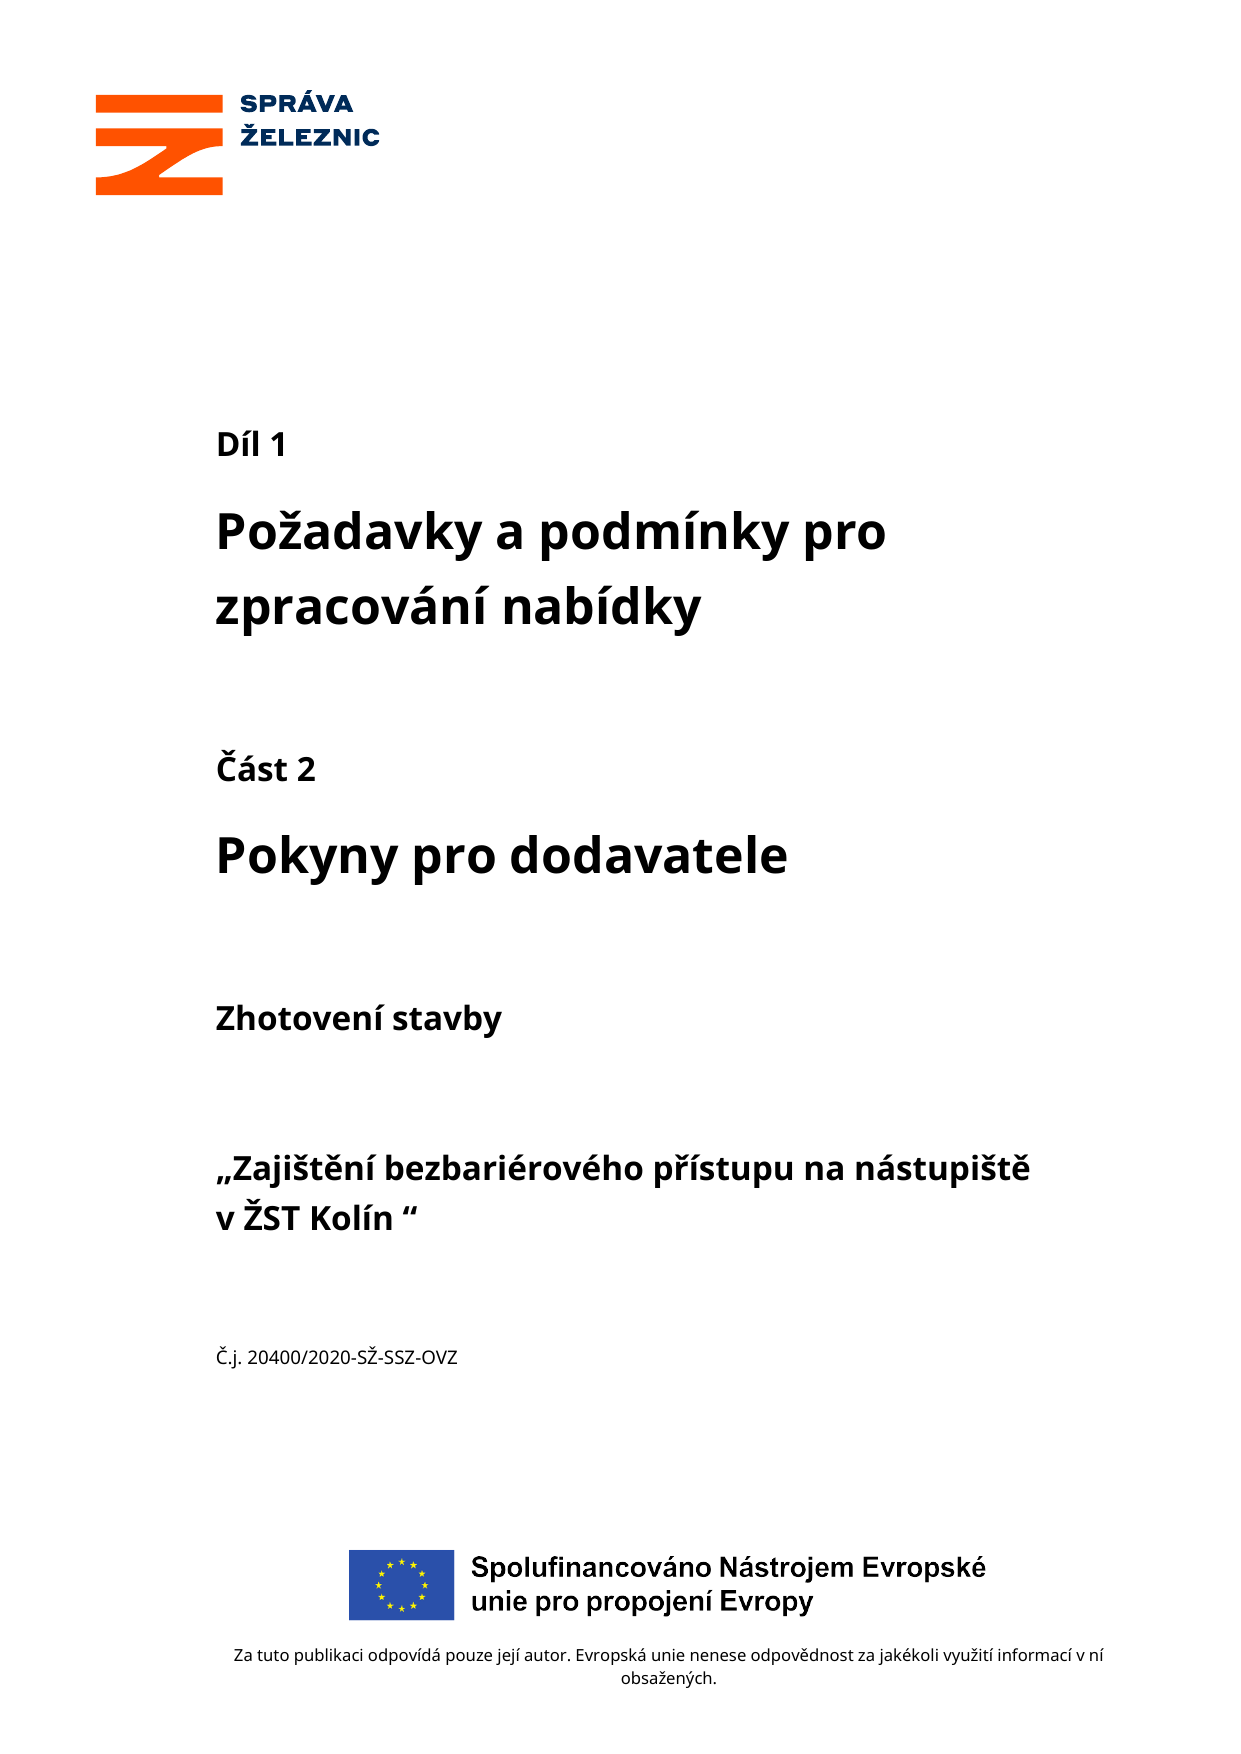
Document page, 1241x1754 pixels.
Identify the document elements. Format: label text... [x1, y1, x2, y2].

picture [348, 1549, 989, 1621]
text „Zajištění bezbariérového přístupu na nástupiště v ŽST Kolín “ [216, 1145, 1122, 1240]
text Pokyny pro dodavatele [216, 820, 1122, 888]
text Díl 1 [216, 421, 1122, 466]
text Zhotovení stavby [216, 995, 1122, 1041]
list Č.j. 20400/2020-SŽ-SSZ-OVZ [216, 1345, 1122, 1370]
text Část 2 [216, 746, 1122, 791]
text Požadavky a podmínky pro zpracování nabídky [216, 496, 1122, 639]
